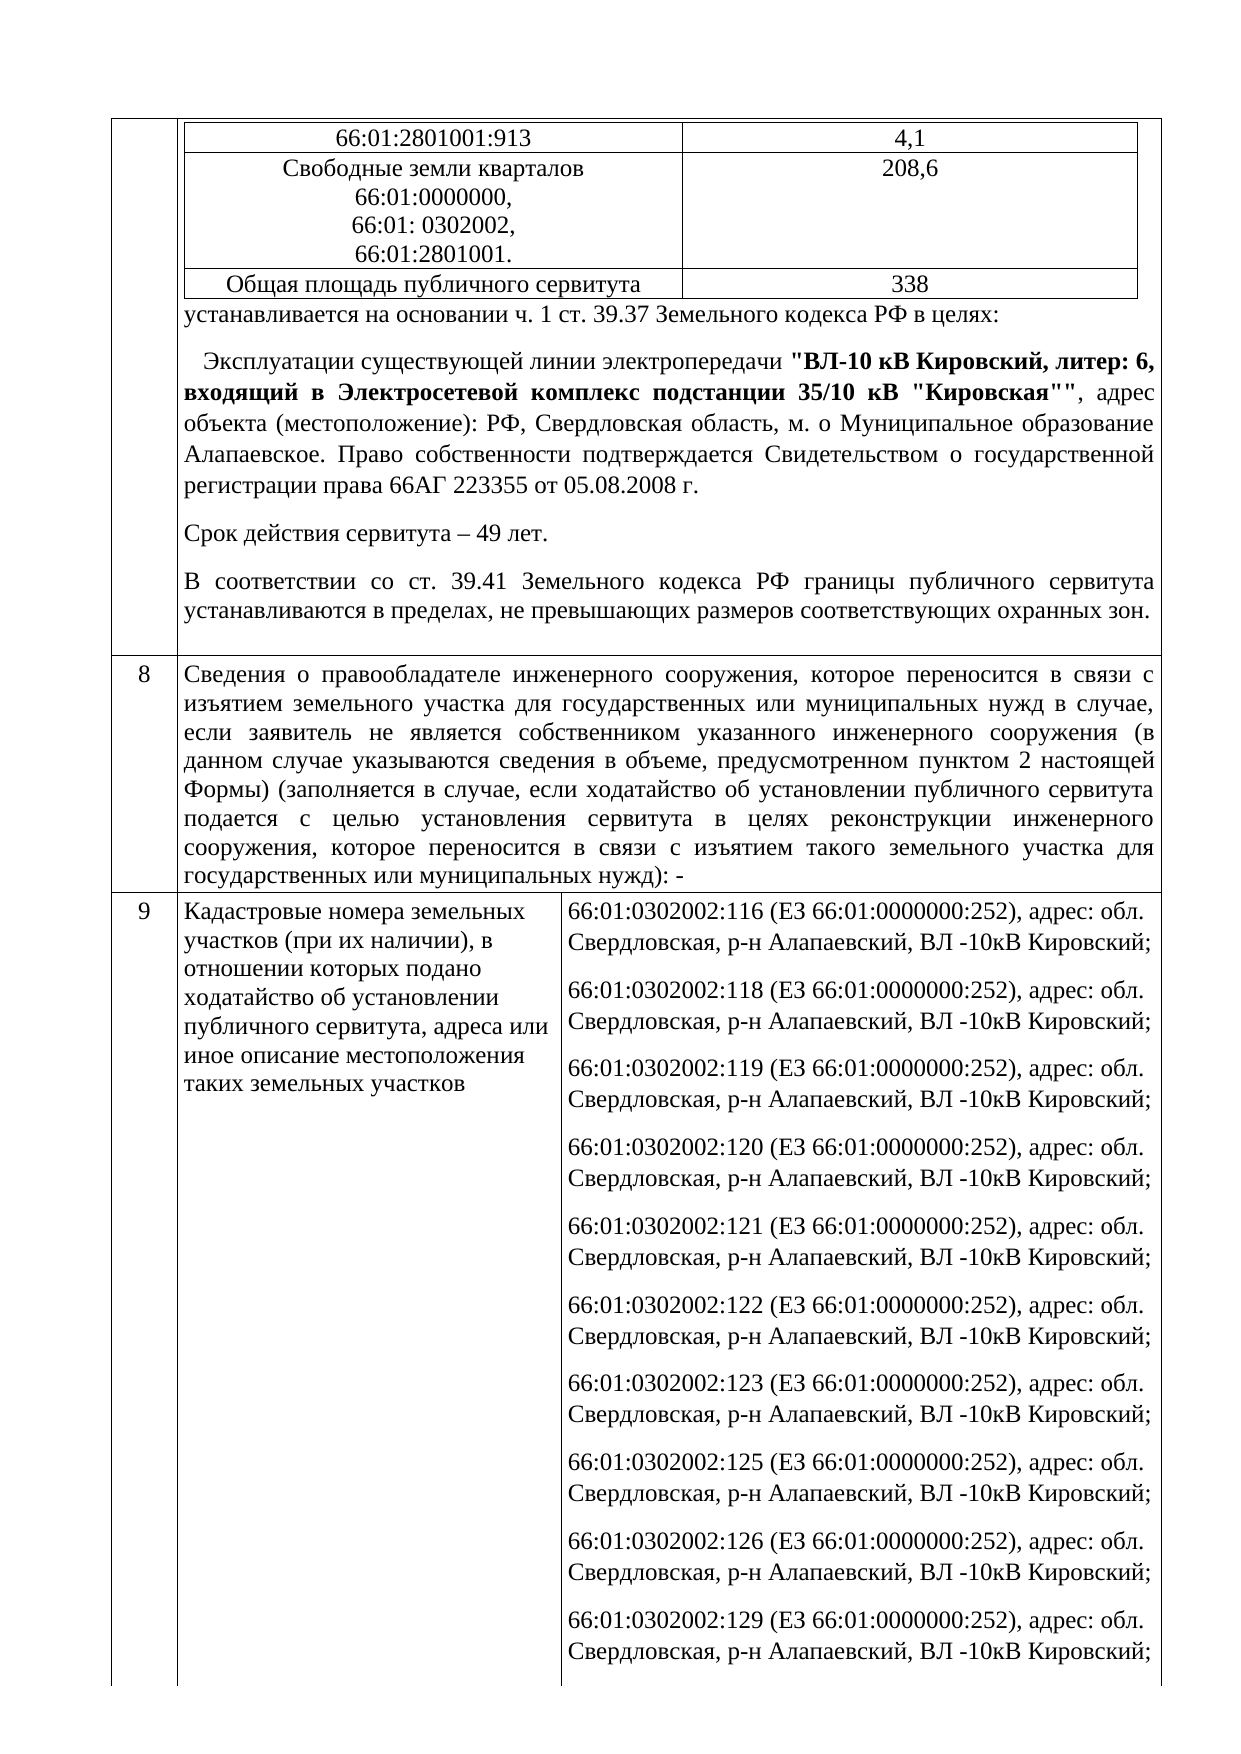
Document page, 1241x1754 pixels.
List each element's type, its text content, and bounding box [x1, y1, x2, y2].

table_cell 7 [112, 119, 177, 655]
table_cell Сведения о правообладателе инженерного сооружения, которое переносится в связи с изъятием земельного участка для государственных или муниципальных нужд в случае, если заявитель не является собственником указанного инженерного сооружения (в данном случае указываются сведения в объеме, предусмотренном пунктом 2 настоящей Формы) (заполняется в случае, если ходатайство об установлении публичного сервитута подается с целью установления сервитута в целях реконструкции инженерного сооружения, которое переносится в связи с изъятием такого земельного участка для государственных или муниципальных нужд): - [178, 656, 1161, 892]
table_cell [178, 893, 561, 1686]
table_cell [178, 119, 1161, 655]
table_cell 9 [112, 893, 177, 1686]
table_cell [562, 893, 1161, 1686]
table_cell 8 [112, 656, 177, 892]
